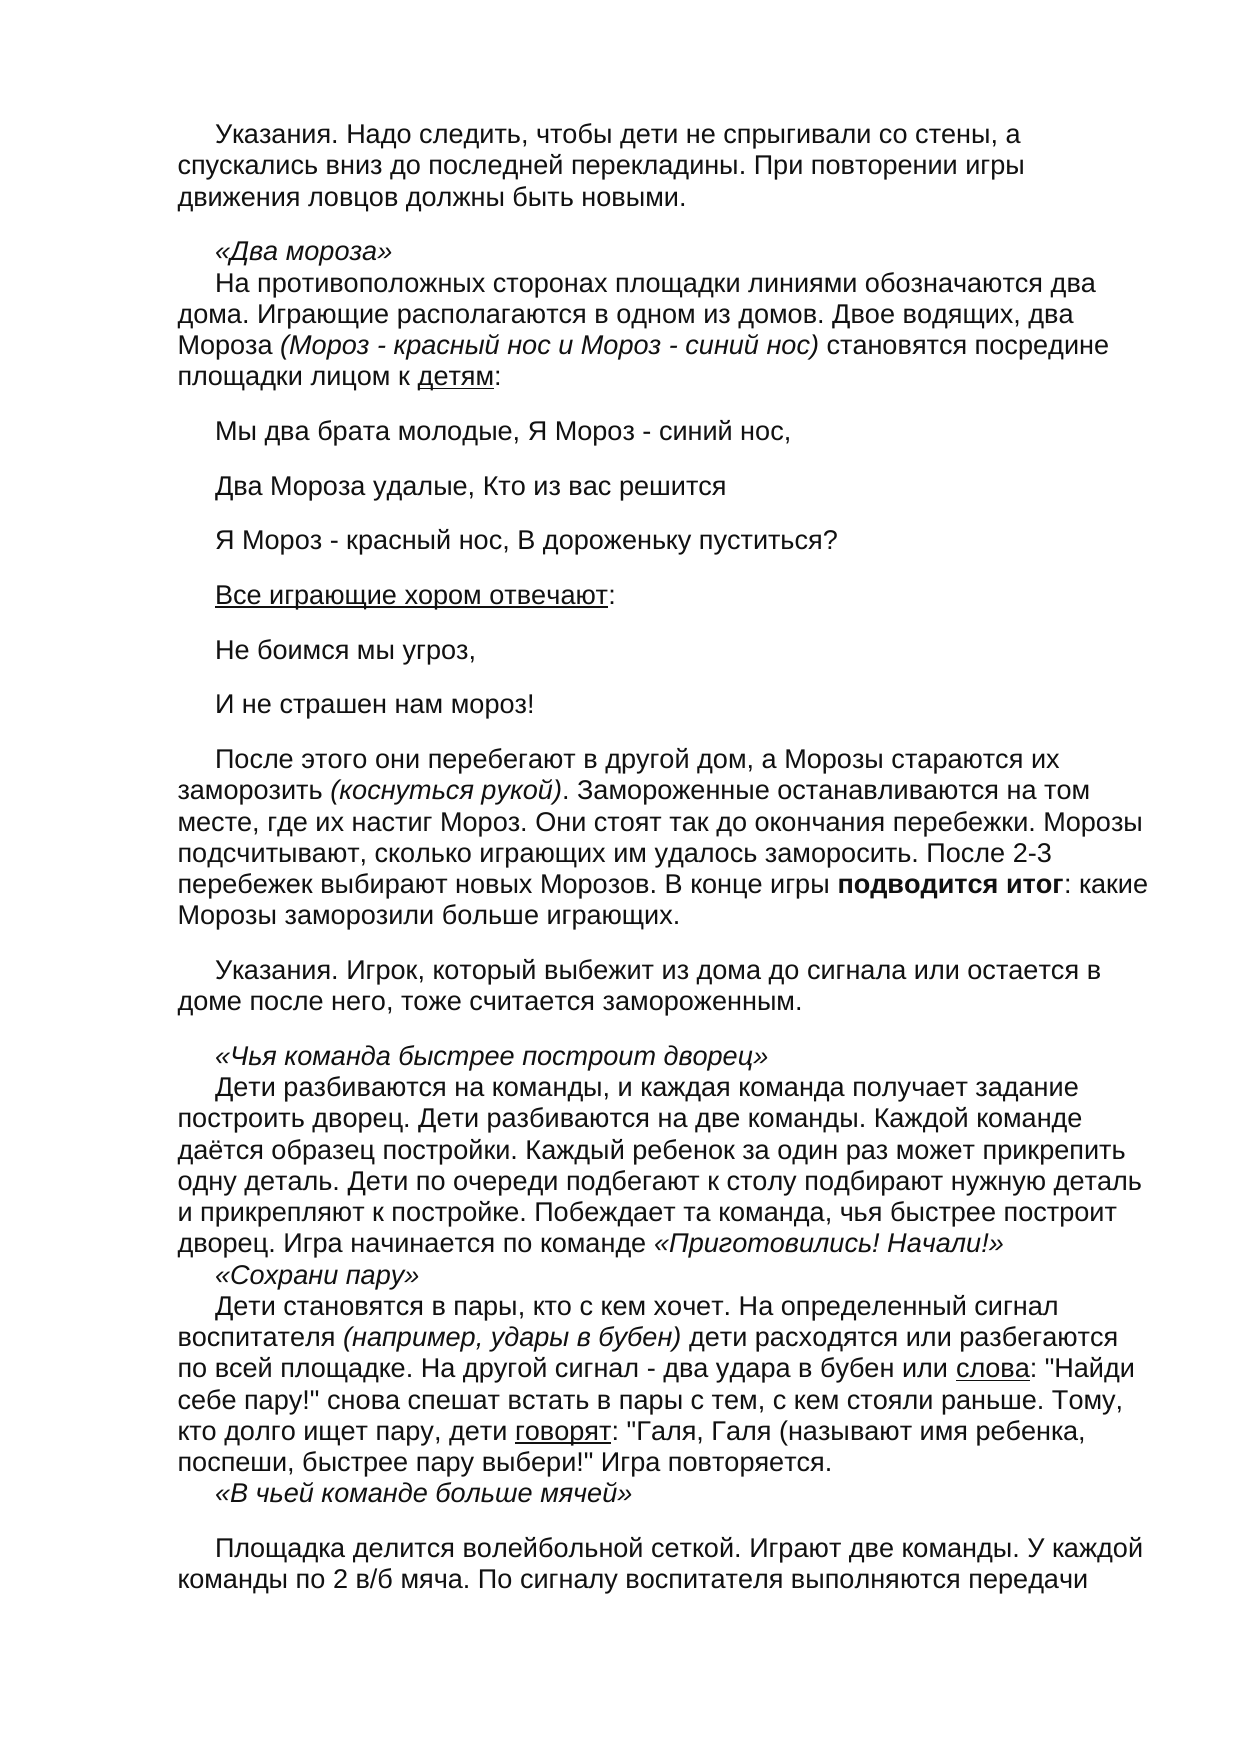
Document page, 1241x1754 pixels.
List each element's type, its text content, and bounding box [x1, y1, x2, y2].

text Мы два брата молодые, Я Мороз - синий нос, [177, 415, 1152, 446]
text «Два мороза» [177, 235, 1152, 267]
text Указания. Надо следить, чтобы дети не спрыгивали со стены, а спускались вниз до последней перекладины. При повторении игры движения ловцов должны быть новыми. [177, 118, 1152, 212]
text После этого они перебегают в другой дом, а Морозы стараются их заморозить (коснуться рукой). Замороженные останавливаются на том месте, где их настиг Мороз. Они стоят так до окончания перебежки. Морозы подсчитывают, сколько играющих им удалось заморосить. После 2-3 перебежек выбирают новых Морозов. В конце игры подводится итог: какие Морозы заморозили больше играющих. [177, 743, 1152, 931]
text Указания. Игрок, который выбежит из дома до сигнала или остается в доме после него, тоже считается замороженным. [177, 954, 1152, 1017]
text Я Мороз - красный нос, В дороженьку пуститься? [177, 524, 1152, 556]
text На противоположных сторонах площадки линиями обозначаются два дома. Играющие располагаются в одном из домов. Двое водящих, два Мороза (Мороз - красный нос и Мороз - синий нос) становятся посредине площадки лицом к детям: [177, 267, 1152, 392]
text Дети разбиваются на команды, и каждая команда получает задание построить дворец. Дети разбиваются на две команды. Каждой команде даётся образец постройки. Каждый ребенок за один раз может прикрепить одну деталь. Дети по очереди подбегают к столу подбирают нужную деталь и прикрепляют к постройке. Побеждает та команда, чья быстрее построит дворец. Игра начинается по команде «Приготовились! Начали!» [177, 1071, 1152, 1259]
text И не страшен нам мороз! [177, 688, 1152, 720]
text Два Мороза удалые, Кто из вас решится [177, 470, 1152, 501]
text Дети становятся в пары, кто с кем хочет. На определенный сигнал воспитателя (например, удары в бубен) дети расходятся или разбегаются по всей площадке. На другой сигнал - два удара в бубен или слова: "Найди себе пару!" снова спешат встать в пары с тем, с кем стояли раньше. Тому, кто долго ищет пару, дети говорят: "Галя, Галя (называют имя ребенка, поспеши, быстрее пару выбери!" Игра повторяется. [177, 1290, 1152, 1477]
text Все играющие хором отвечают: [177, 579, 1152, 610]
text Не боимся мы угроз, [177, 634, 1152, 665]
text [177, 1532, 1152, 1595]
text «Сохрани пару» [177, 1259, 1152, 1290]
text «Чья команда быстрее построит дворец» [177, 1040, 1152, 1071]
text «В чьей команде больше мячей» [177, 1477, 1152, 1509]
